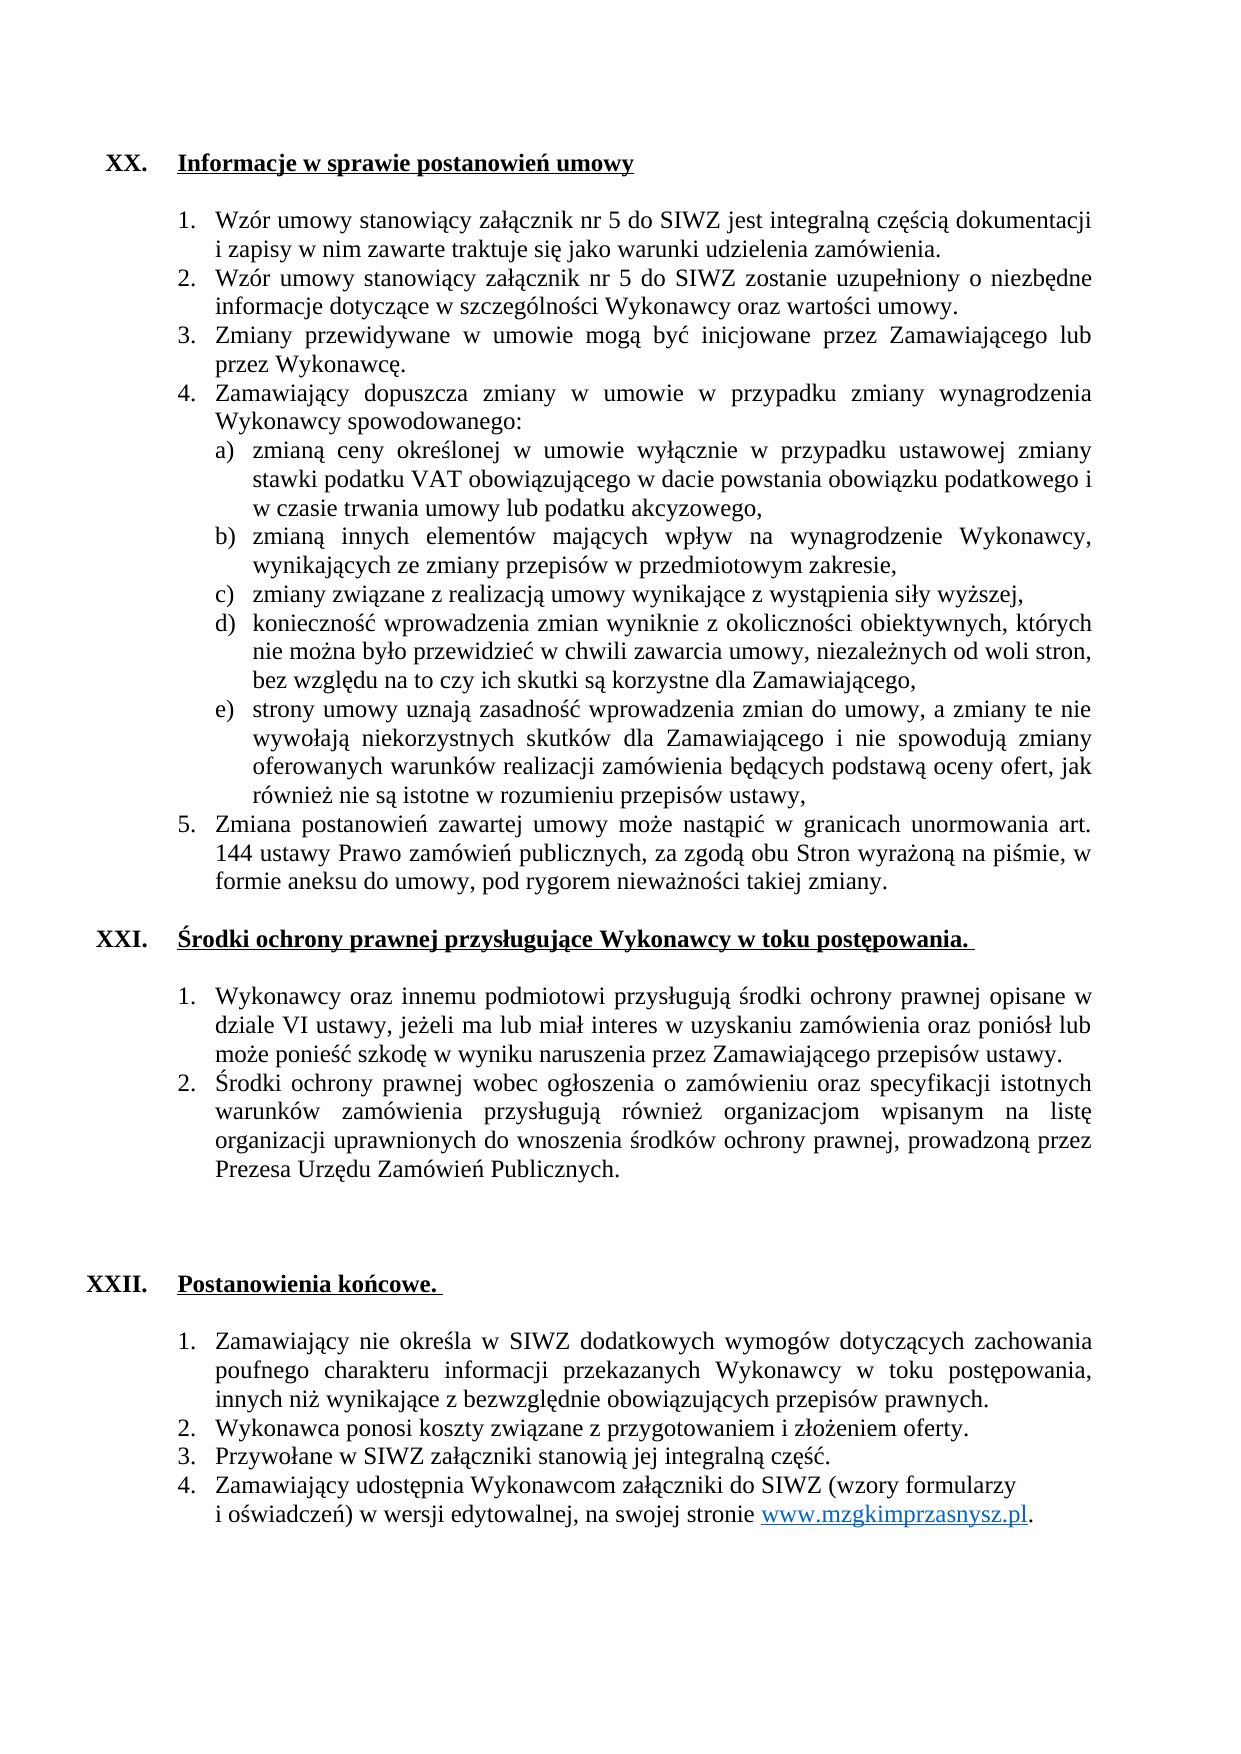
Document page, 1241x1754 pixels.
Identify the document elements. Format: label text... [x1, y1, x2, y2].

list Zamawiający udostępnia Wykonawcom załączniki do SIWZ (wzory formularzy [177, 1470, 1093, 1499]
list Zamawiający nie określa w SIWZ dodatkowych wymogów dotyczących zachowania poufnego charakteru informacji przekazanych Wykonawcy w toku postępowania, innych niż wynikające z bezwzględnie obowiązujących przepisów prawnych. [177, 1326, 1093, 1413]
list Środki ochrony prawnej przysługujące Wykonawcy w toku postępowania. [148, 924, 1093, 953]
list Wzór umowy stanowiący załącznik nr 5 do SIWZ zostanie uzupełniony o niezbędne informacje dotyczące w szczególności Wykonawcy oraz wartości umowy. [177, 263, 1093, 320]
list Zmiana postanowień zawartej umowy może nastąpić w granicach unormowania art. 144 ustawy Prawo zamówień publicznych, za zgodą obu Stron wyrażoną na piśmie, w formie aneksu do umowy, pod rygorem nieważności takiej zmiany. [177, 809, 1093, 895]
list Środki ochrony prawnej wobec ogłoszenia o zamówieniu oraz specyfikacji istotnych warunków zamówienia przysługują również organizacjom wpisanym na listę organizacji uprawnionych do wnoszenia środków ochrony prawnej, prowadzoną przez Prezesa Urzędu Zamówień Publicznych. [177, 1068, 1093, 1183]
list Postanowienia końcowe. [148, 1269, 1093, 1298]
list Wykonawcy oraz innemu podmiotowi przysługują środki ochrony prawnej opisane w dziale VI ustawy, jeżeli ma lub miał interes w uzyskaniu zamówienia oraz poniósł lub może ponieść szkodę w wyniku naruszenia przez Zamawiającego przepisów ustawy. [177, 981, 1093, 1068]
list zmianą innych elementów mających wpływ na wynagrodzenie Wykonawcy, wynikających ze zmiany przepisów w przedmiotowym zakresie, [215, 521, 1093, 579]
list i oświadczeń) w wersji edytowalnej, na swojej stronie www.mzgkimprzasnysz.pl. [215, 1499, 1093, 1528]
list Zamawiający dopuszcza zmiany w umowie w przypadku zmiany wynagrodzenia Wykonawcy spowodowanego: [177, 378, 1093, 435]
list zmianą ceny określonej w umowie wyłącznie w przypadku ustawowej zmiany stawki podatku VAT obowiązującego w dacie powstania obowiązku podatkowego i w czasie trwania umowy lub podatku akcyzowego, [215, 435, 1093, 521]
list Wykonawca ponosi koszty związane z przygotowaniem i złożeniem oferty. [177, 1413, 1093, 1441]
list konieczność wprowadzenia zmian wyniknie z okoliczności obiektywnych, których nie można było przewidzieć w chwili zawarcia umowy, niezależnych od woli stron, bez względu na to czy ich skutki są korzystne dla Zamawiającego, [215, 608, 1093, 694]
list Wzór umowy stanowiący załącznik nr 5 do SIWZ jest integralną częścią dokumentacji i zapisy w nim zawarte traktuje się jako warunki udzielenia zamówienia. [177, 205, 1093, 263]
list Przywołane w SIWZ załączniki stanowią jej integralną część. [177, 1441, 1093, 1470]
list strony umowy uznają zasadność wprowadzenia zmian do umowy, a zmiany te nie wywołają niekorzystnych skutków dla Zamawiającego i nie spowodują zmiany oferowanych warunków realizacji zamówienia będących podstawą oceny ofert, jak również nie są istotne w rozumieniu przepisów ustawy, [215, 694, 1093, 809]
list Informacje w sprawie postanowień umowy [148, 148, 1093, 176]
list Zmiany przewidywane w umowie mogą być inicjowane przez Zamawiającego lub przez Wykonawcę. [177, 320, 1093, 378]
list zmiany związane z realizacją umowy wynikające z wystąpienia siły wyższej, [215, 579, 1093, 608]
